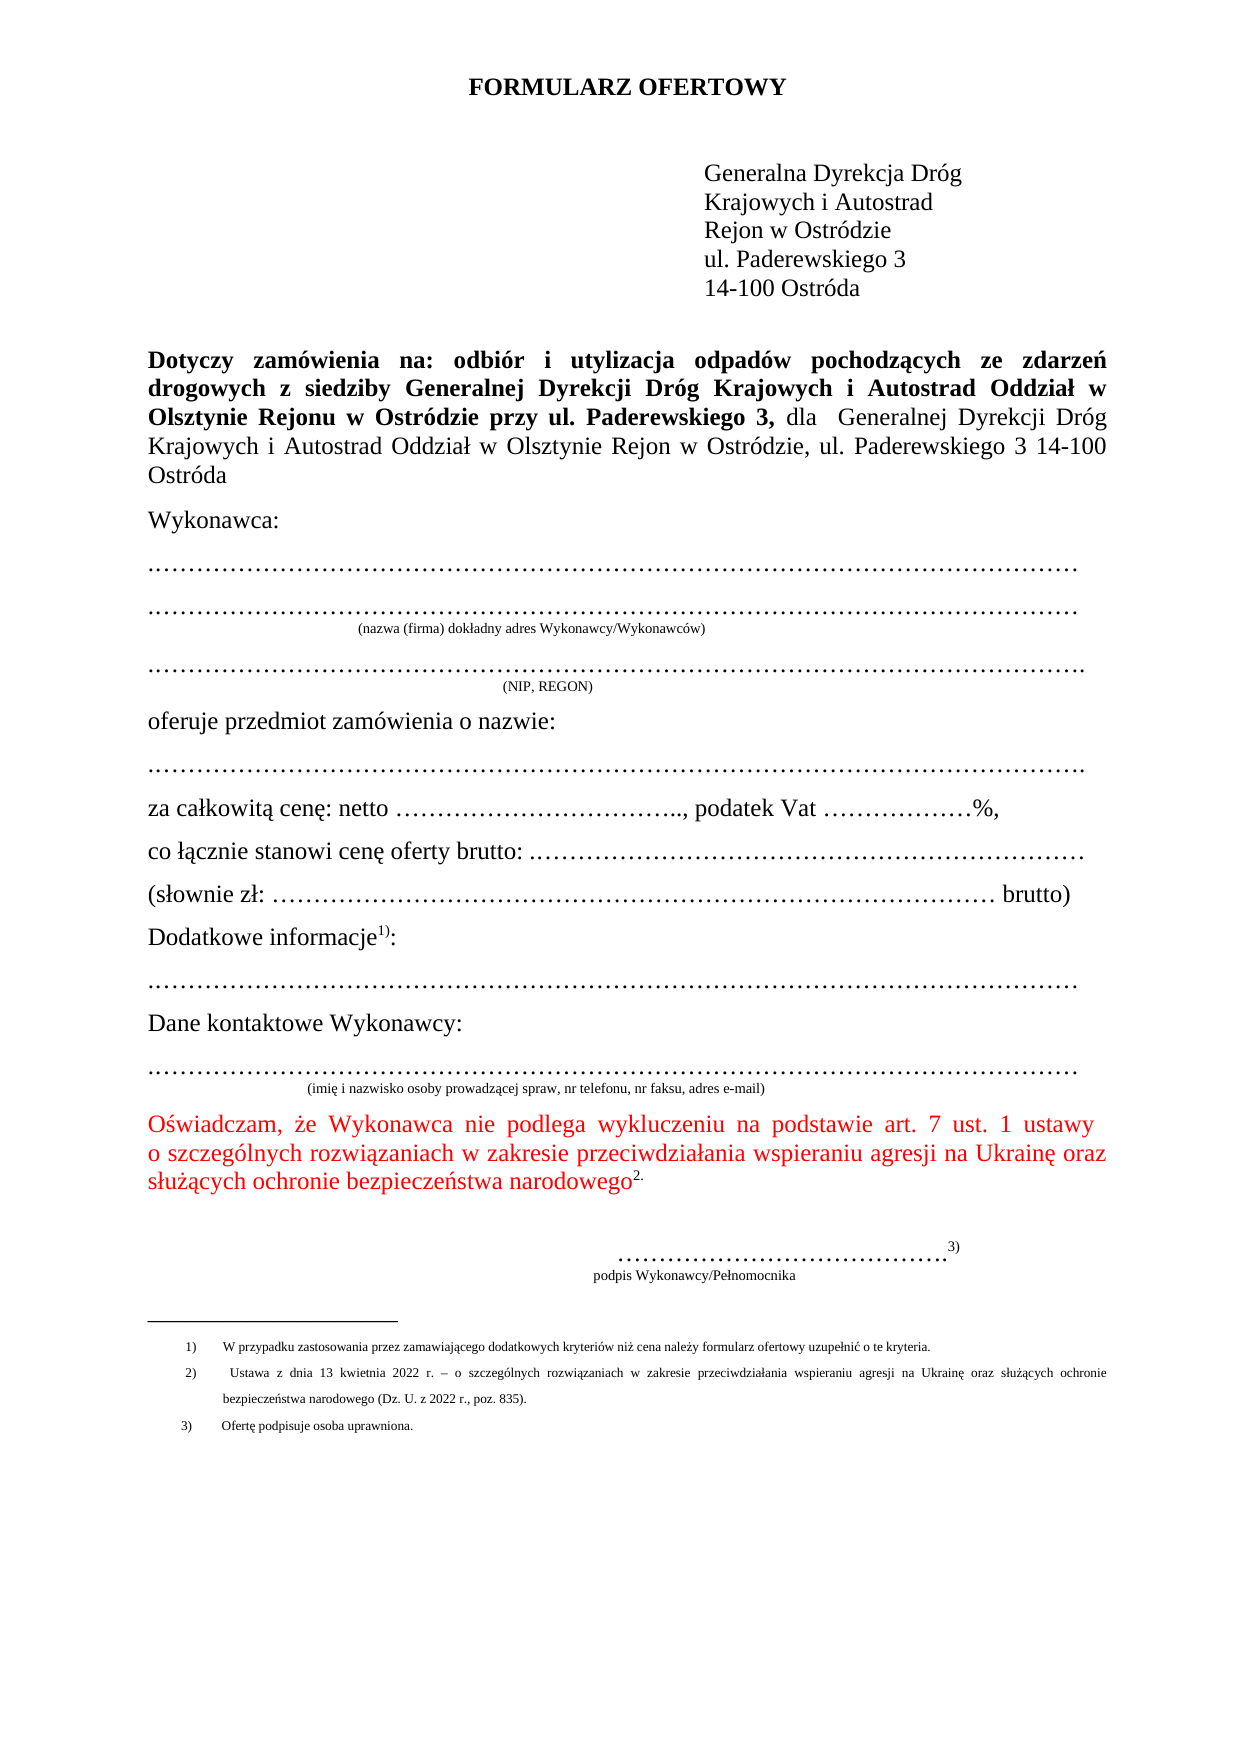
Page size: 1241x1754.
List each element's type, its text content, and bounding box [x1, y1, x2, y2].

text Dotyczy zamówienia na: odbiór i utylizacja odpadów pochodzących ze zdarzeń drogowych z siedziby Generalnej Dyrekcji Dróg Krajowych i Autostrad Oddział w Olsztynie Rejonu w Ostródzie przy ul. Paderewskiego 3, dla Generalnej Dyrekcji Dróg Krajowych i Autostrad Oddział w Olsztynie Rejon w Ostródzie, ul. Paderewskiego 3 14-100 Ostróda [148, 345, 1107, 488]
text (słownie zł: …………………………………………………………………………… brutto) [148, 879, 1107, 908]
text .………………………………………………………………………………………………… [148, 965, 1107, 994]
text Oświadczam, że Wykonawca nie podlega wykluczeniu na podstawie art. 7 ust. 1 ustawy o szczególnych rozwiązaniach w zakresie przeciwdziałania wspieraniu agresji na Ukrainę oraz służących ochronie bezpieczeństwa narodowego2. [148, 1109, 1107, 1195]
text .………………………………………………………………………………………………… [148, 1051, 1107, 1080]
text Wykonawca: [148, 505, 1107, 534]
text (imię i nazwisko osoby prowadzącej spraw, nr telefonu, nr faksu, adres e-mail) [148, 1080, 1107, 1109]
text .………………………………………………………………………………………………… [148, 548, 1107, 577]
text za całkowitą cenę: netto …………………………….., podatek Vat ………………%, co łącznie stanowi cenę oferty brutto: .………………………………………………………… [148, 793, 1107, 864]
text ………………………………….3) [148, 1238, 1107, 1267]
text .…………………………………………………………………………………………………. [148, 649, 1107, 678]
text 14-100 Ostróda [148, 273, 1107, 302]
text .…………………………………………………………………………………………………. [148, 749, 1107, 778]
text ____________________ [148, 1296, 1107, 1324]
list W przypadku zastosowania przez zamawiającego dodatkowych kryteriów niż cena należy formularz ofertowy uzupełnić o te kryteria. [185, 1339, 1107, 1365]
text FORMULARZ OFERTOWY [148, 72, 1107, 100]
text 3) Ofertę podpisuje osoba uprawniona. [148, 1418, 1107, 1444]
text ul. Paderewskiego 3 [148, 244, 1107, 273]
text .………………………………………………………………………………………………… [148, 591, 1107, 620]
text (nazwa (firma) dokładny adres Wykonawcy/Wykonawców) [148, 620, 1107, 649]
text Dodatkowe informacje1): [148, 922, 1107, 951]
text Generalna Dyrekcja Dróg Krajowych i Autostrad [148, 158, 1107, 215]
text Dane kontaktowe Wykonawcy: [148, 1008, 1107, 1037]
text Rejon w Ostródzie [148, 215, 1107, 244]
text (NIP, REGON) [148, 678, 1107, 706]
list Ustawa z dnia 13 kwietnia 2022 r. – o szczególnych rozwiązaniach w zakresie przeciwdziałania wspieraniu agresji na Ukrainę oraz służących ochronie bezpieczeństwa narodowego (Dz. U. z 2022 r., poz. 835). [185, 1365, 1107, 1418]
text podpis Wykonawcy/Pełnomocnika [148, 1267, 1107, 1296]
text oferuje przedmiot zamówienia o nazwie: [148, 706, 1107, 735]
